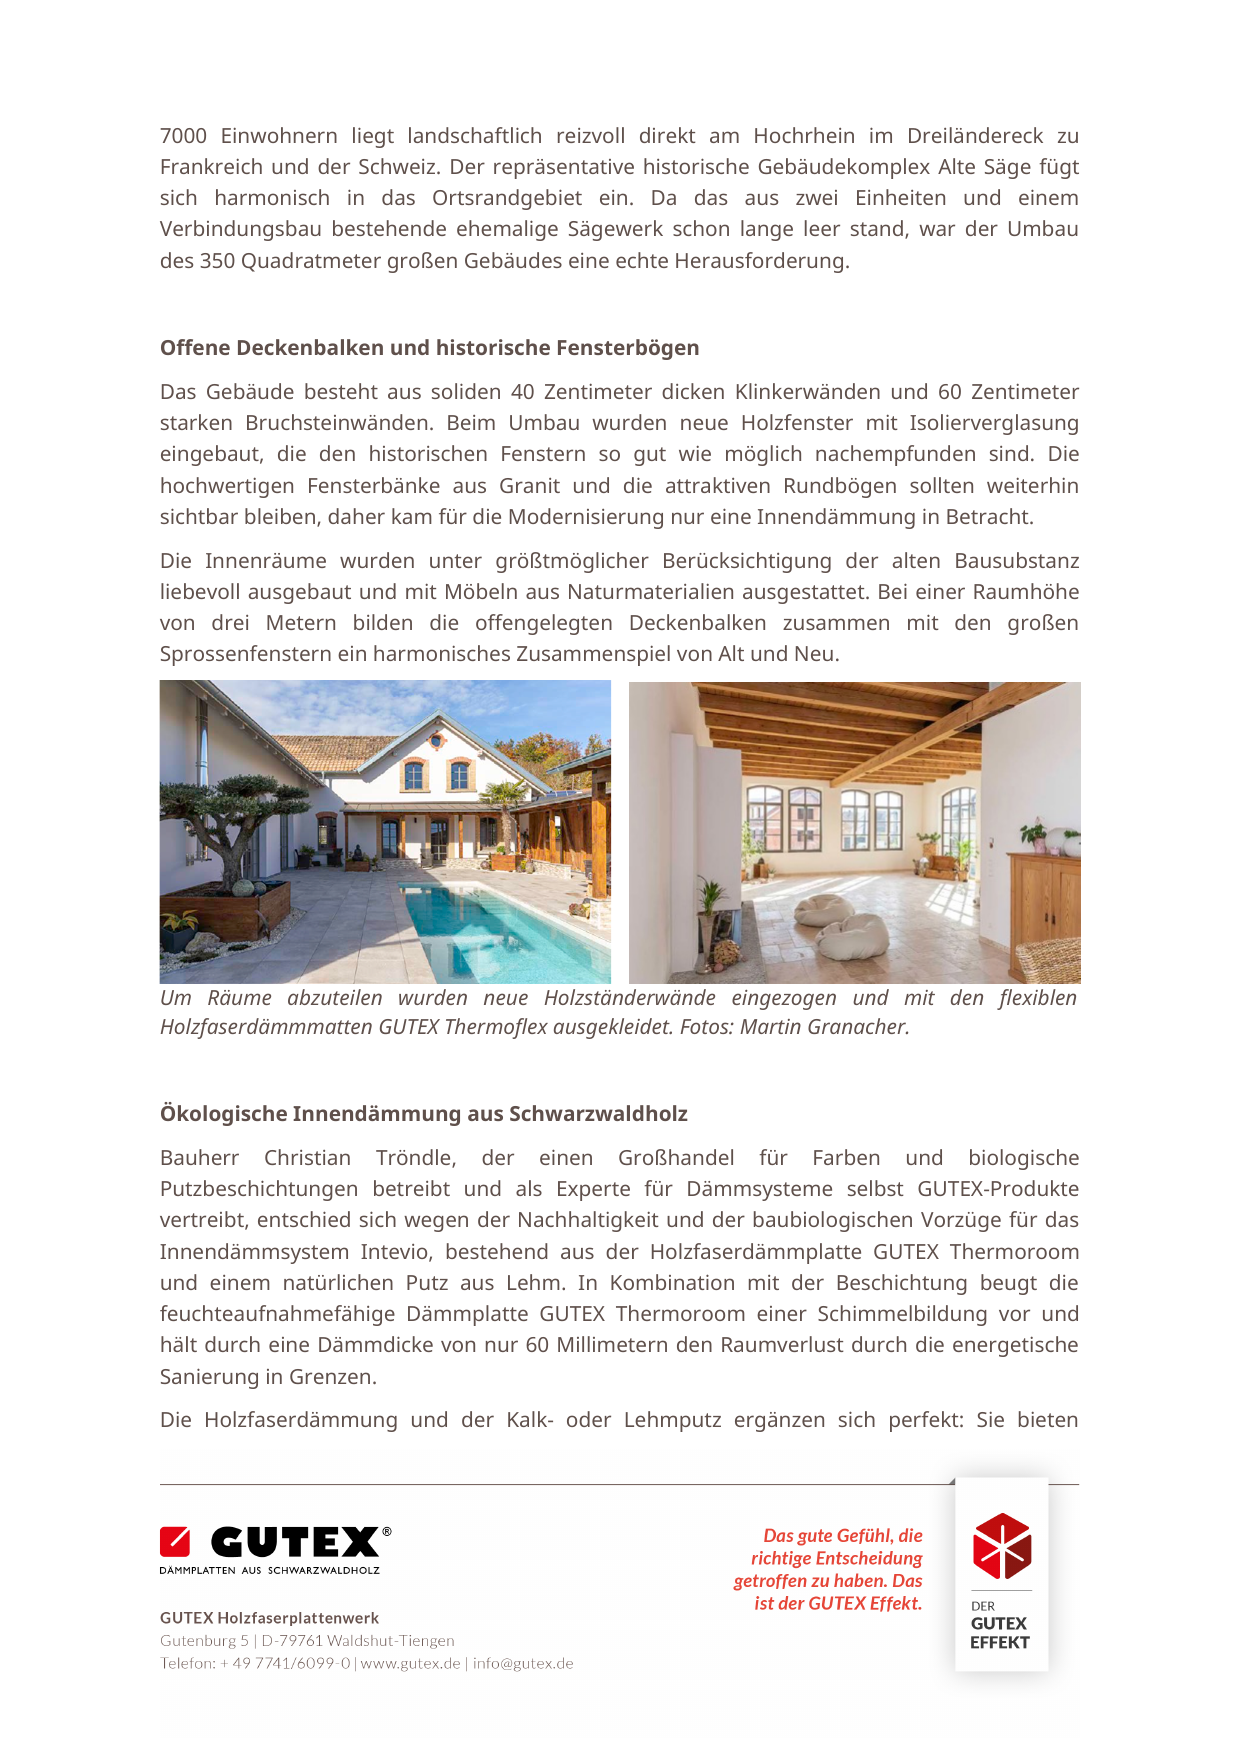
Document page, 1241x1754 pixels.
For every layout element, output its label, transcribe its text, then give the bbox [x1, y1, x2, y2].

text Bauherr Christian Tröndle, der einen Großhandel für Farben und biologische Putzbeschichtungen betreibt und als Experte für Dämmsysteme selbst GUTEX-Produkte vertreibt, entschied sich wegen der Nachhaltigkeit und der baubiologischen Vorzüge für das Innendämmsystem Intevio, bestehend aus der Holzfaserdämmplatte GUTEX Thermoroom und einem natürlichen Putz aus Lehm. In Kombination mit der Beschichtung beugt die feuchteaufnahmefähige Dämmplatte GUTEX Thermoroom einer Schimmelbildung vor und hält durch eine Dämmdicke von nur 60 Millimetern den Raumverlust durch die energetische Sanierung in Grenzen. [159, 1140, 1081, 1390]
picture [159, 680, 612, 984]
text Offene Deckenbalken und historische Fensterbögen [159, 331, 1081, 362]
text Das Gebäude besteht aus soliden 40 Zentimeter dicken Klinkerwänden und 60 Zentimeter starken Bruchsteinwänden. Beim Umbau wurden neue Holzfenster mit Isolierverglasung eingebaut, die den historischen Fenstern so gut wie möglich nachempfunden sind. Die hochwertigen Fensterbänke aus Granit und die attraktiven Rundbögen sollten weiterhin sichtbar bleiben, daher kam für die Modernisierung nur eine Innendämmung in Betracht. [159, 374, 1081, 531]
text Ökologische Innendämmung aus Schwarzwaldholz [159, 1097, 1081, 1128]
picture [629, 682, 1081, 984]
picture [159, 1449, 1080, 1738]
text Die Innenräume wurden unter größtmöglicher Berücksichtigung der alten Bausubstanz liebevoll ausgebaut und mit Möbeln aus Naturmaterialien ausgestattet. Bei einer Raumhöhe von drei Metern bilden die offengelegten Deckenbalken zusammen mit den großen Sprossenfenstern ein harmonisches Zusammenspiel von Alt und Neu. [159, 543, 1081, 668]
